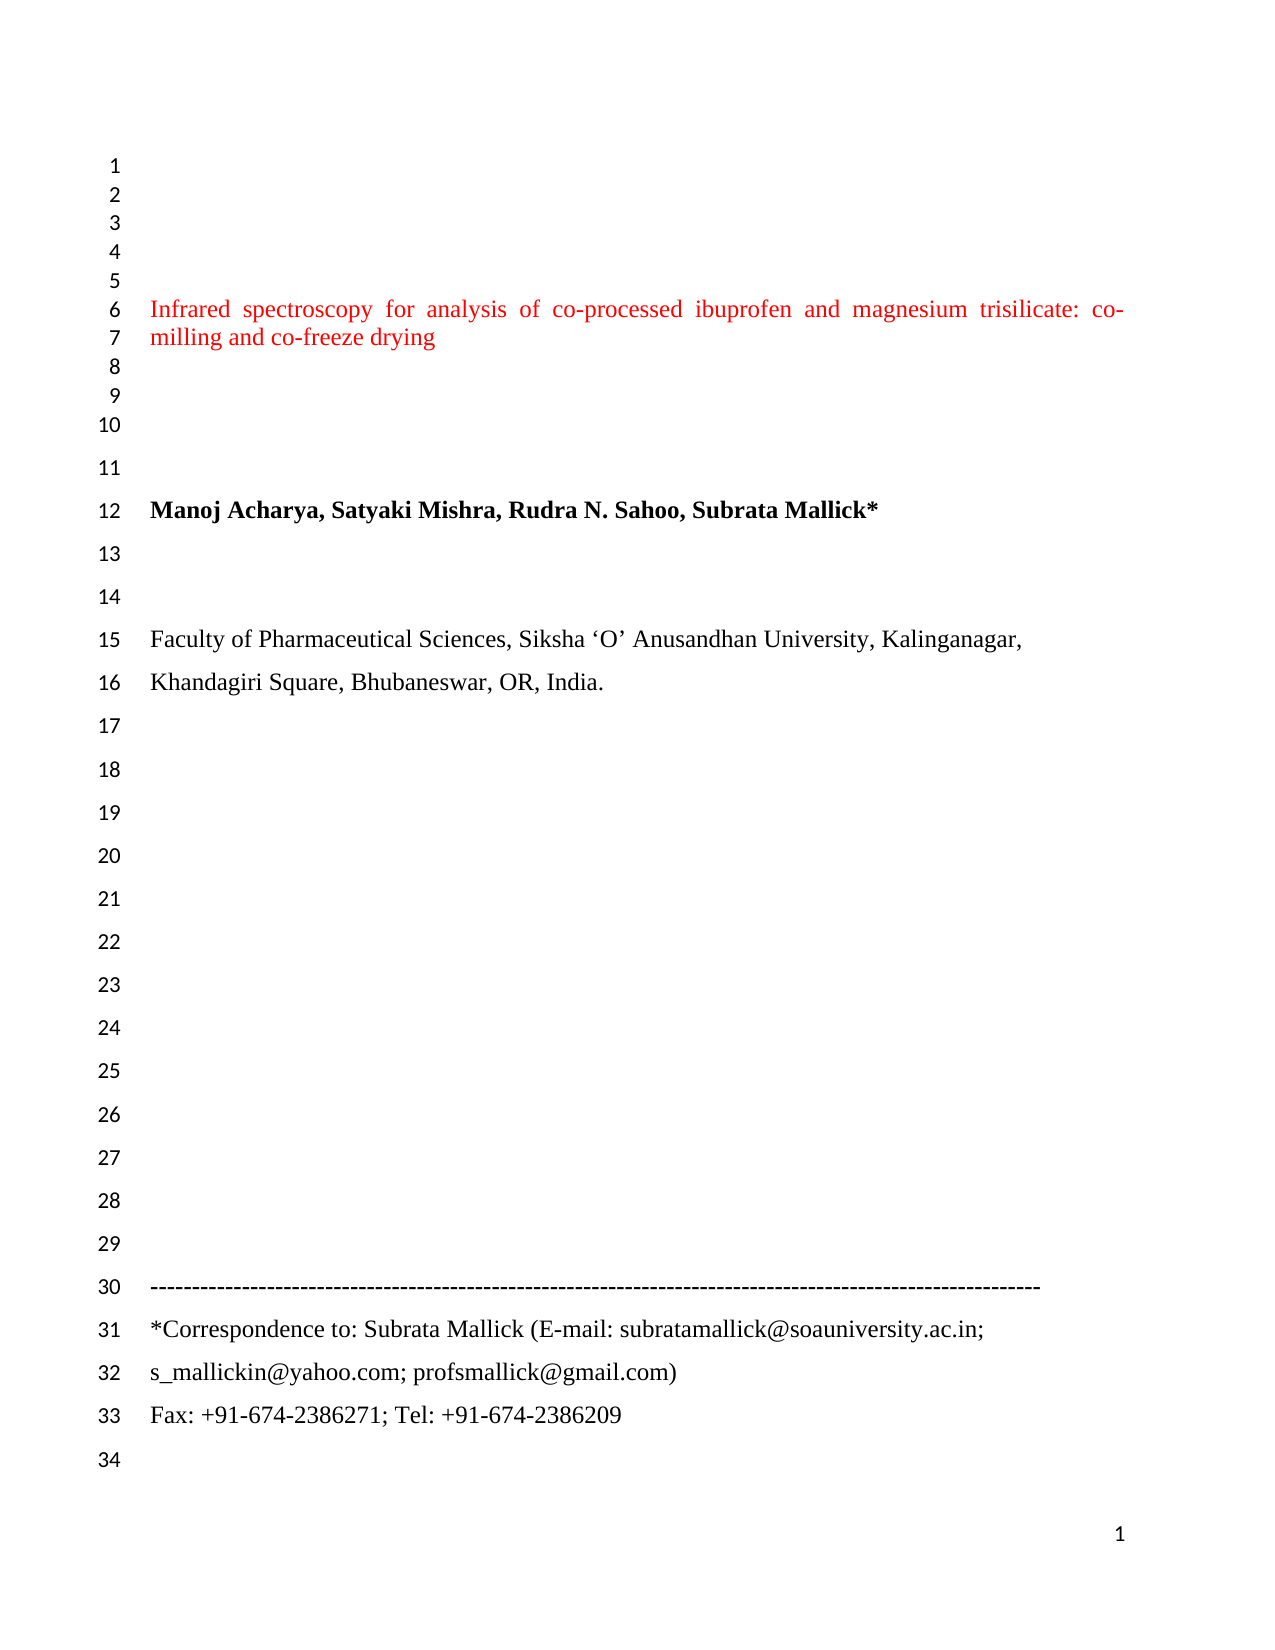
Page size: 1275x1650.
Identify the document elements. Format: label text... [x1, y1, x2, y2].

text Khandagiri Square, Bhubaneswar, OR, India. [150, 667, 1125, 696]
text Infrared spectroscopy for analysis of co-processed ibuprofen and magnesium trisilicate: co-milling and co-freeze drying [150, 322, 1125, 351]
text ----------------------------------------------------------------------------------------------------------- [150, 1271, 1125, 1300]
text *Correspondence to: Subrata Mallick (E-mail: subratamallick@soauniversity.ac.in; [150, 1314, 1125, 1343]
text Faculty of Pharmaceutical Sciences, Siksha ‘O’ Anusandhan University, Kalinganagar, [150, 624, 1125, 653]
text s_mallickin@yahoo.com; profsmallick@gmail.com) [150, 1357, 1125, 1386]
text Fax: +91-674-2386271; Tel: +91-674-2386209 [150, 1401, 1125, 1429]
text Manoj Acharya, Satyaki Mishra, Rudra N. Sahoo, Subrata Mallick* [150, 495, 1125, 524]
